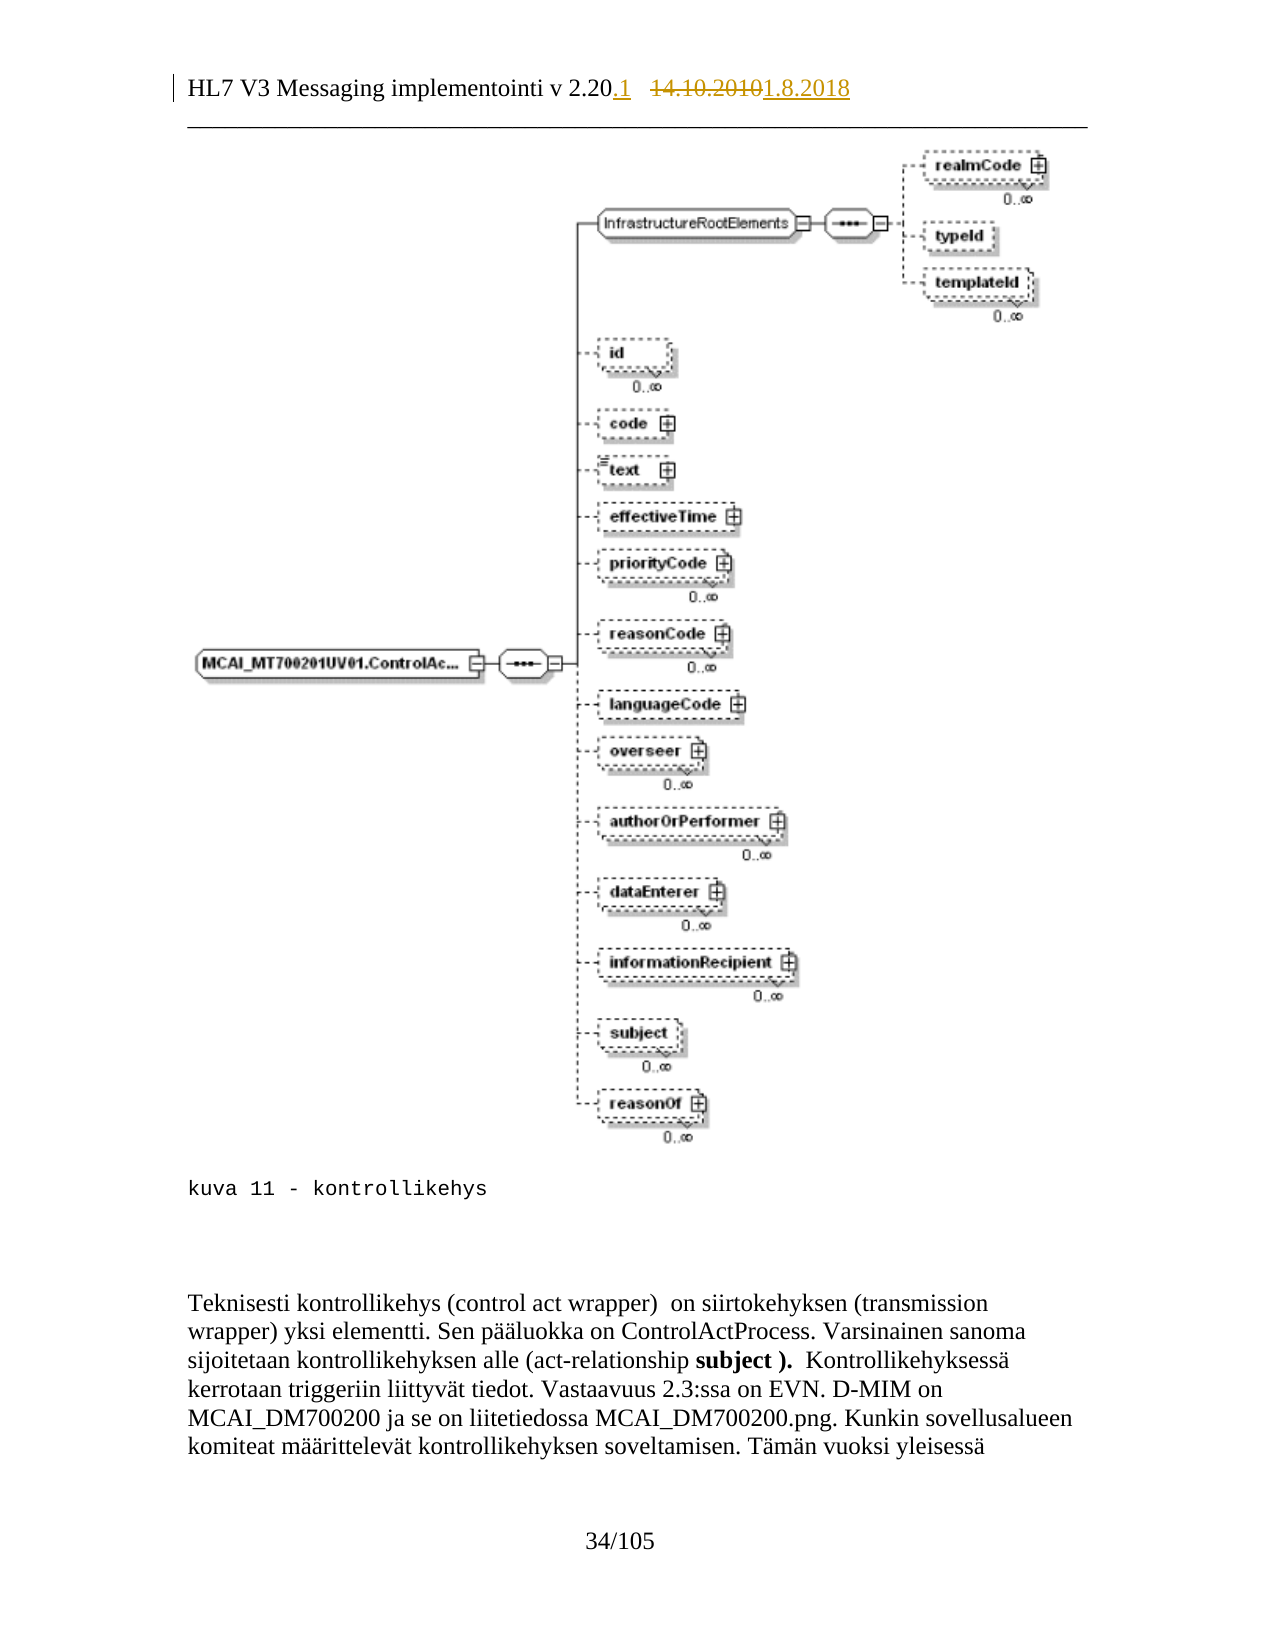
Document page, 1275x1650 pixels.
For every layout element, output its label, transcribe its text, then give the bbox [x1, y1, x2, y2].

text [187, 1288, 1087, 1460]
text kuva 11 - kontrollikehys [187, 1178, 1087, 1201]
